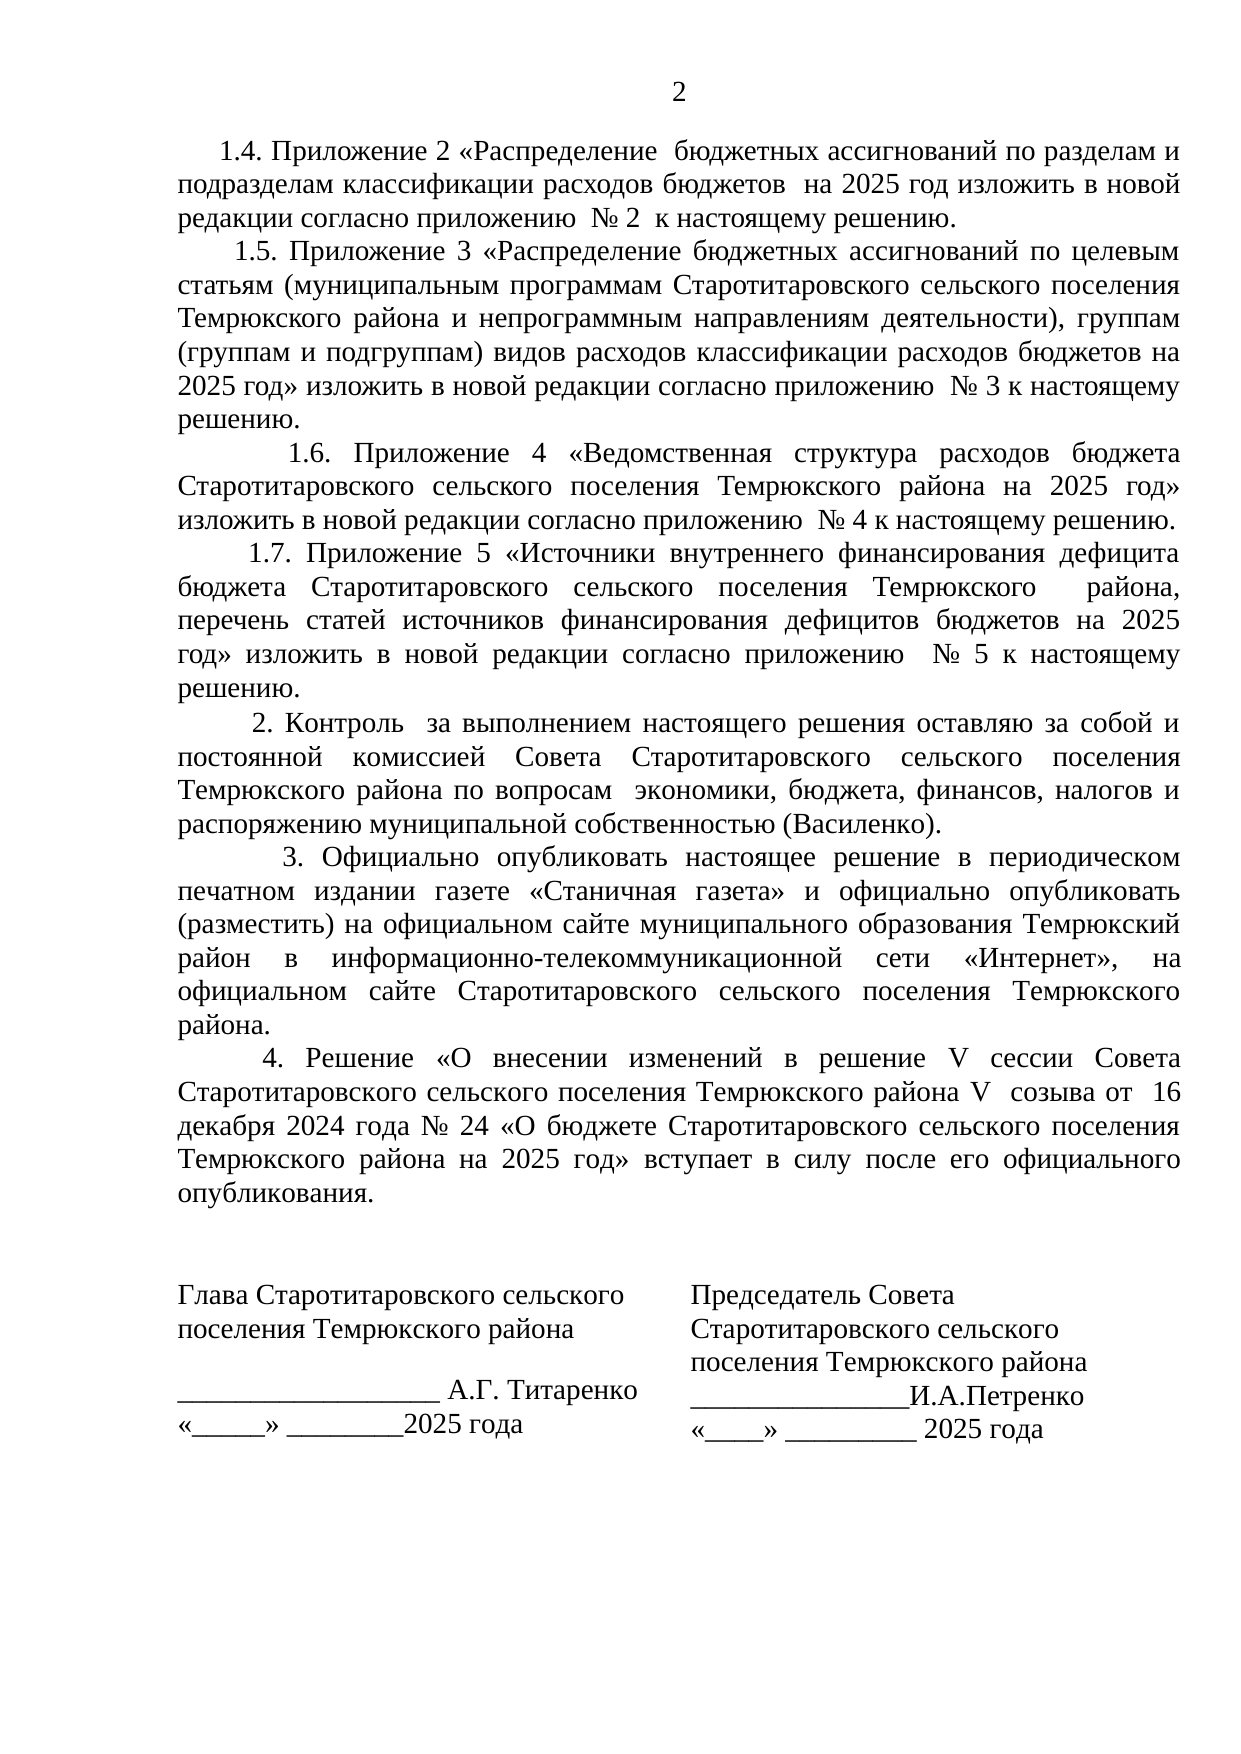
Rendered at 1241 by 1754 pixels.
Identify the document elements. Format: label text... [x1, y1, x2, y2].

text 1.5. Приложение 3 «Распределение бюджетных ассигнований по целевым статьям (муниципальным программам Старотитаровского сельского поселения Темрюкского района и непрограммным направлениям деятельности), группам (группам и подгруппам) видов расходов классификации расходов бюджетов на 2025 год» изложить в новой редакции согласно приложению № 3 к настоящему решению. [177, 233, 1181, 435]
table_header Председатель Совета Старотитаровского сельского поселения Темрюкского района _______________И.А.Петренко «____» _________ 2025 года [679, 1278, 1192, 1445]
text 3. Официально опубликовать настоящее решение в периодическом печатном издании газете «Станичная газета» и официально опубликовать (разместить) на официальном сайте муниципального образования Темрюкский район в информационно-телекоммуникационной сети «Интернет», на официальном сайте Старотитаровского сельского поселения Темрюкского района. [177, 839, 1181, 1041]
text 1.7. Приложение 5 «Источники внутреннего финансирования дефицита бюджета Старотитаровского сельского поселения Темрюкского района, перечень статей источников финансирования дефицитов бюджетов на 2025 год» изложить в новой редакции согласно приложению № 5 к настоящему решению. [177, 535, 1181, 705]
text 1.6. Приложение 4 «Ведомственная структура расходов бюджета Старотитаровского сельского поселения Темрюкского района на 2025 год» изложить в новой редакции согласно приложению № 4 к настоящему решению. [177, 435, 1181, 535]
table_header Глава Старотитаровского сельского поселения Темрюкского района __________________ А.Г. Титаренко «_____» ________2025 года [166, 1278, 679, 1445]
text 2. Контроль за выполнением настоящего решения оставляю за собой и постоянной комиссией Совета Старотитаровского сельского поселения Темрюкского района по вопросам экономики, бюджета, финансов, налогов и распоряжению муниципальной собственностью (Василенко). [177, 705, 1181, 839]
text 1.4. Приложение 2 «Распределение бюджетных ассигнований по разделам и подразделам классификации расходов бюджетов на 2025 год изложить в новой редакции согласно приложению № 2 к настоящему решению. [177, 133, 1181, 233]
text 4. Решение «О внесении изменений в решение V сессии Совета Старотитаровского сельского поселения Темрюкского района V созыва от 16 декабря 2024 года № 24 «О бюджете Старотитаровского сельского поселения Темрюкского района на 2025 год» вступает в силу после его официального опубликования. [177, 1041, 1181, 1208]
